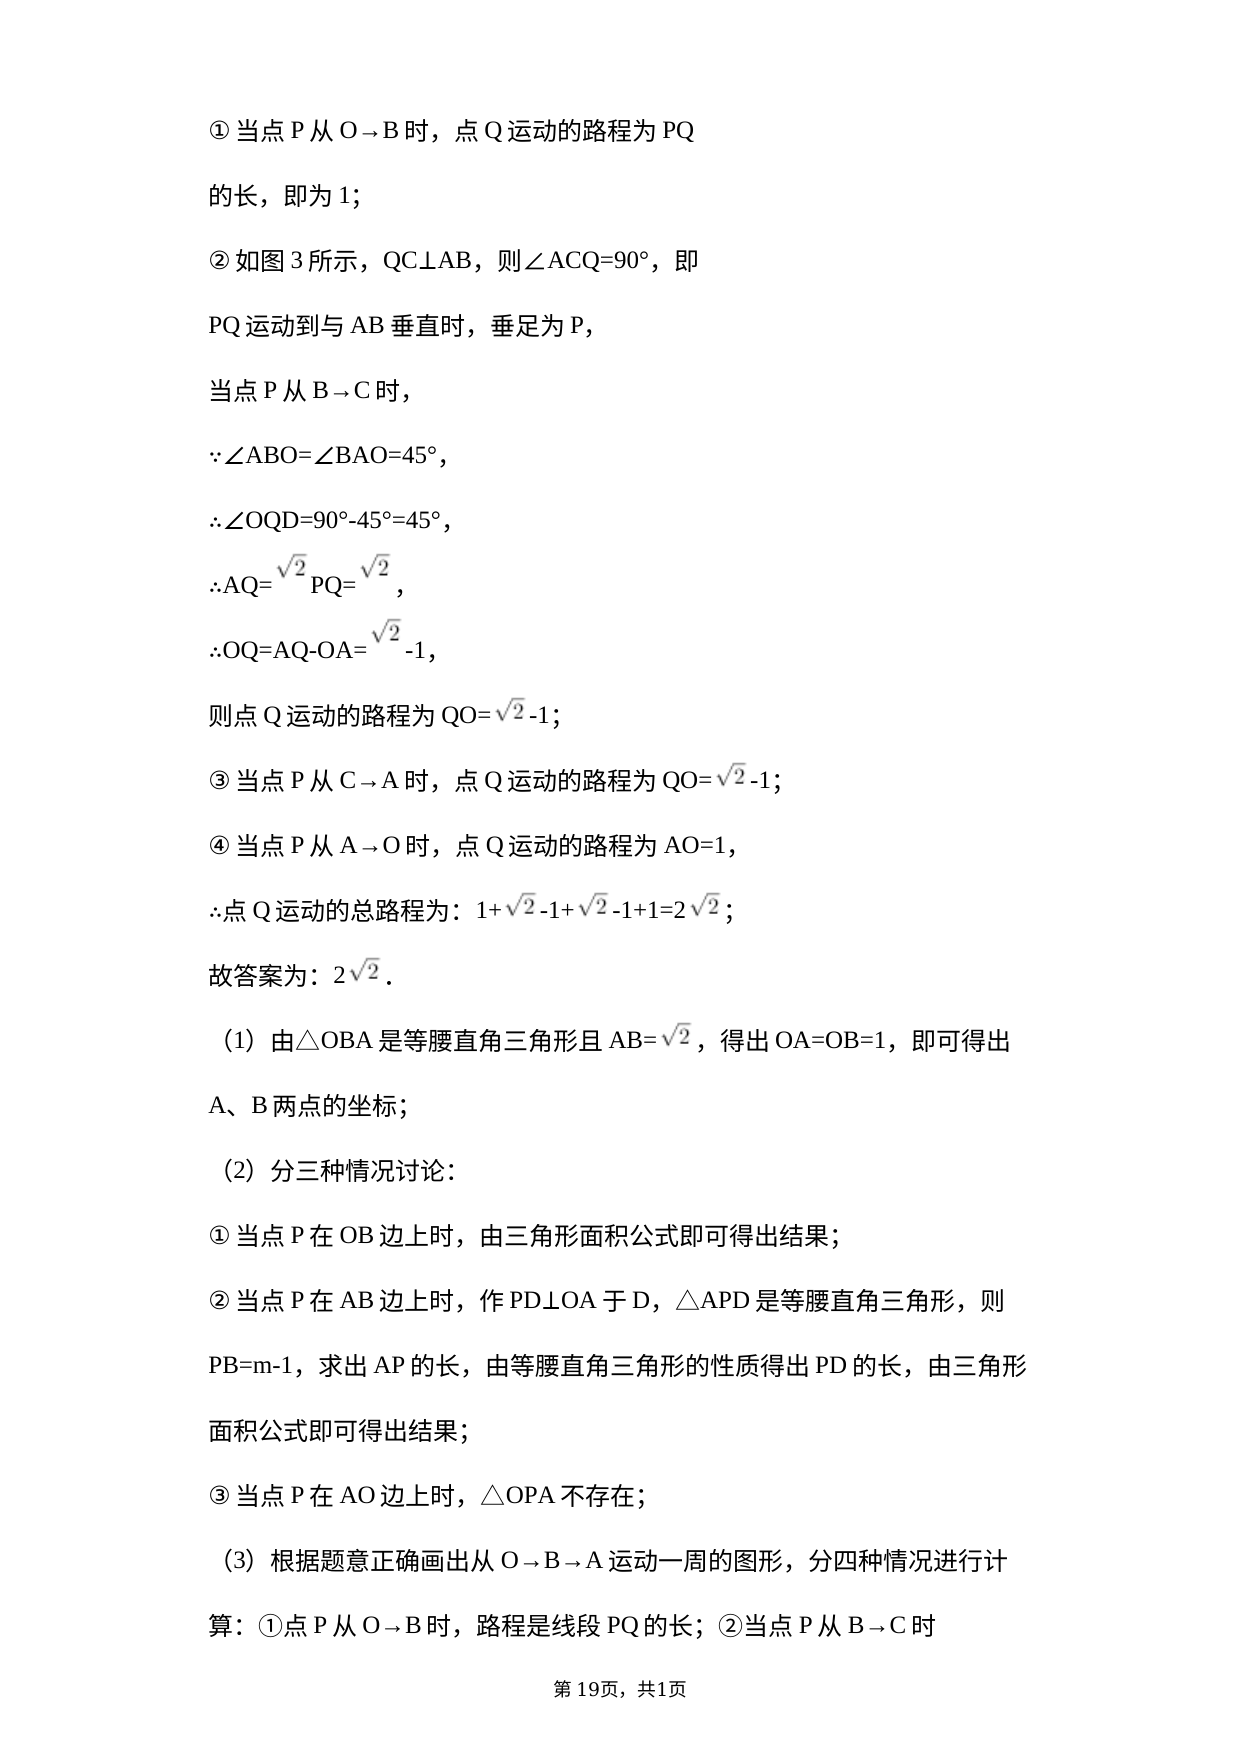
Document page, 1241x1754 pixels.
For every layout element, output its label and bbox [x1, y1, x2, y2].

picture [345, 955, 384, 987]
picture [657, 1020, 695, 1052]
picture [356, 551, 394, 584]
picture [367, 616, 405, 649]
picture [272, 551, 311, 584]
picture [491, 695, 529, 727]
text [208, 97, 1032, 1657]
picture [712, 760, 750, 792]
picture [686, 890, 724, 922]
picture [574, 890, 612, 922]
picture [501, 890, 540, 922]
